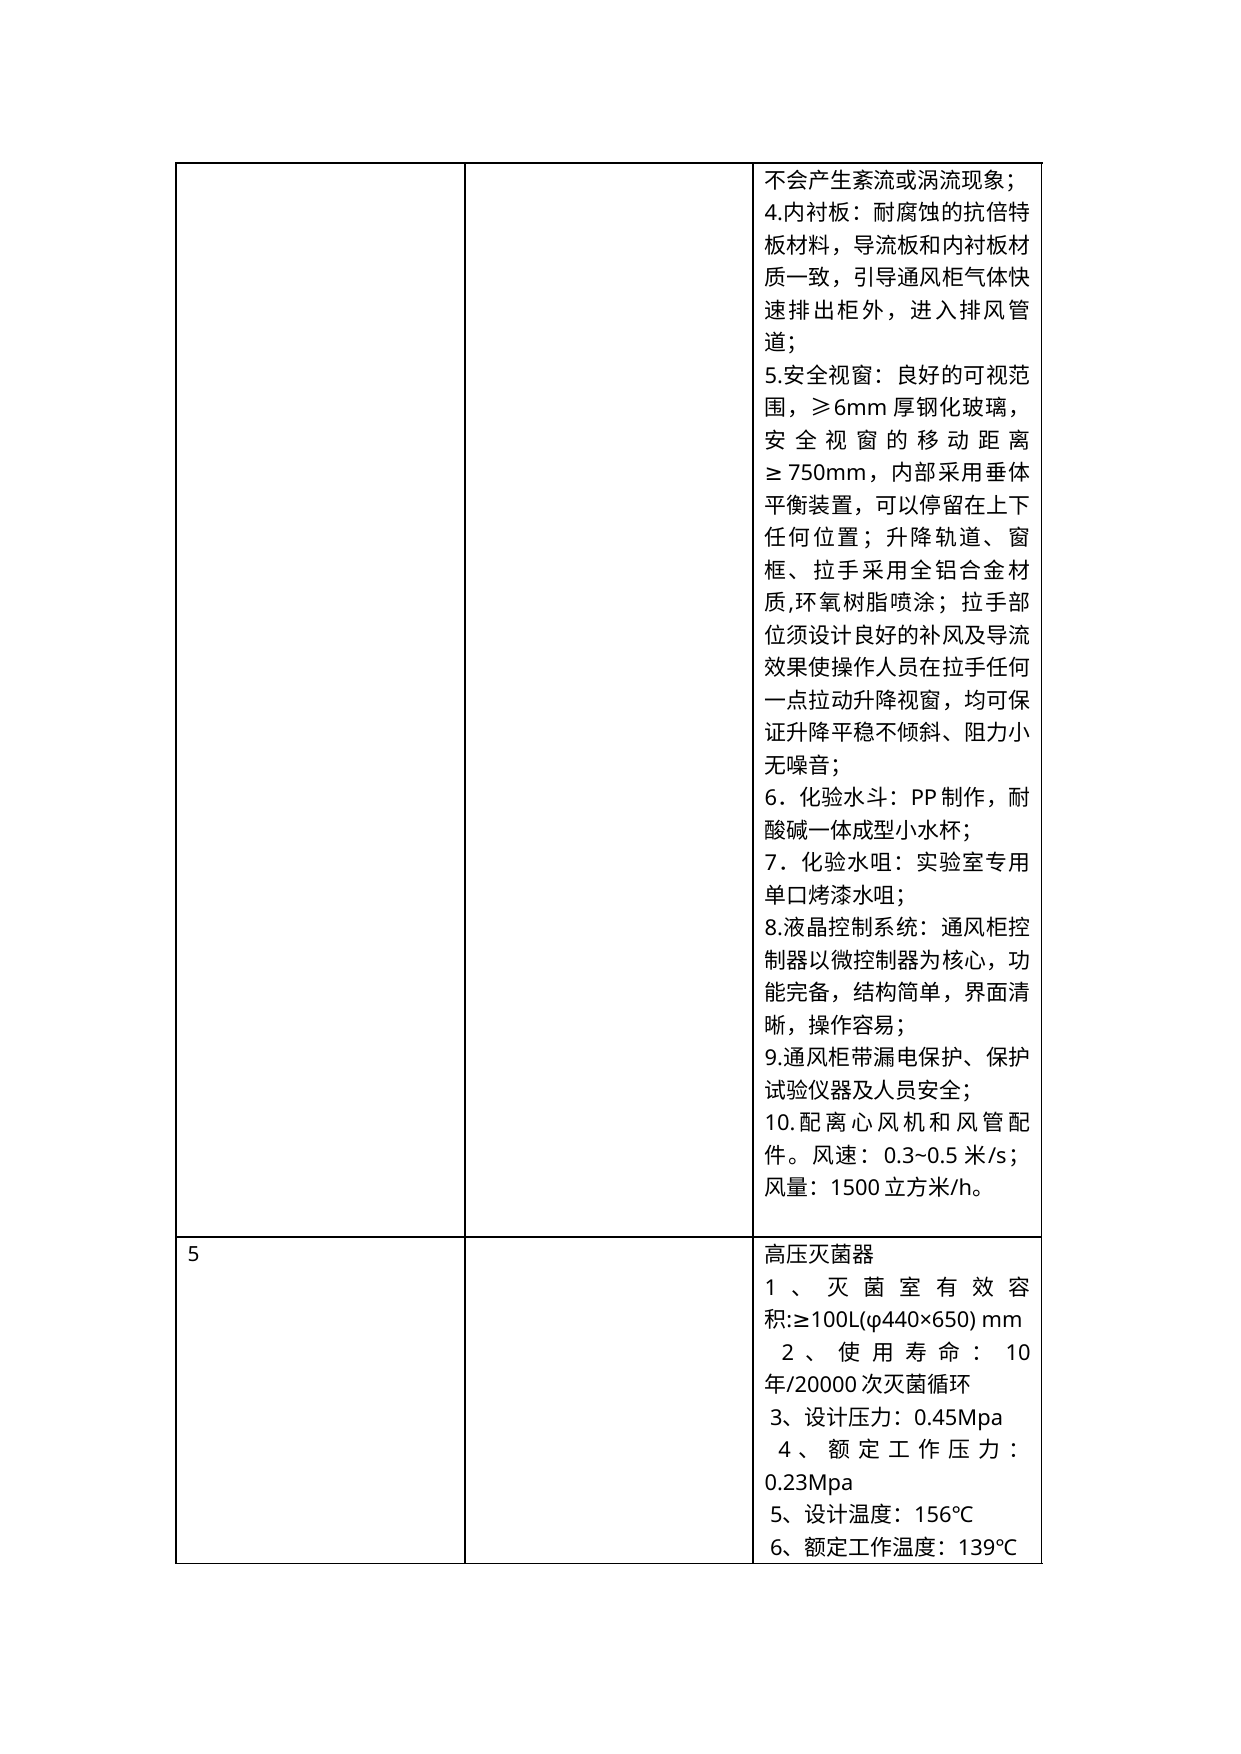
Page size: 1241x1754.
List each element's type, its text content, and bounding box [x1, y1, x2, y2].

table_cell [754, 1238, 1041, 1563]
table_cell [466, 1238, 752, 1563]
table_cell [754, 164, 1041, 1236]
table_cell 5 [177, 1238, 464, 1563]
table_cell 4 [177, 164, 464, 1236]
table_cell [466, 164, 752, 1236]
